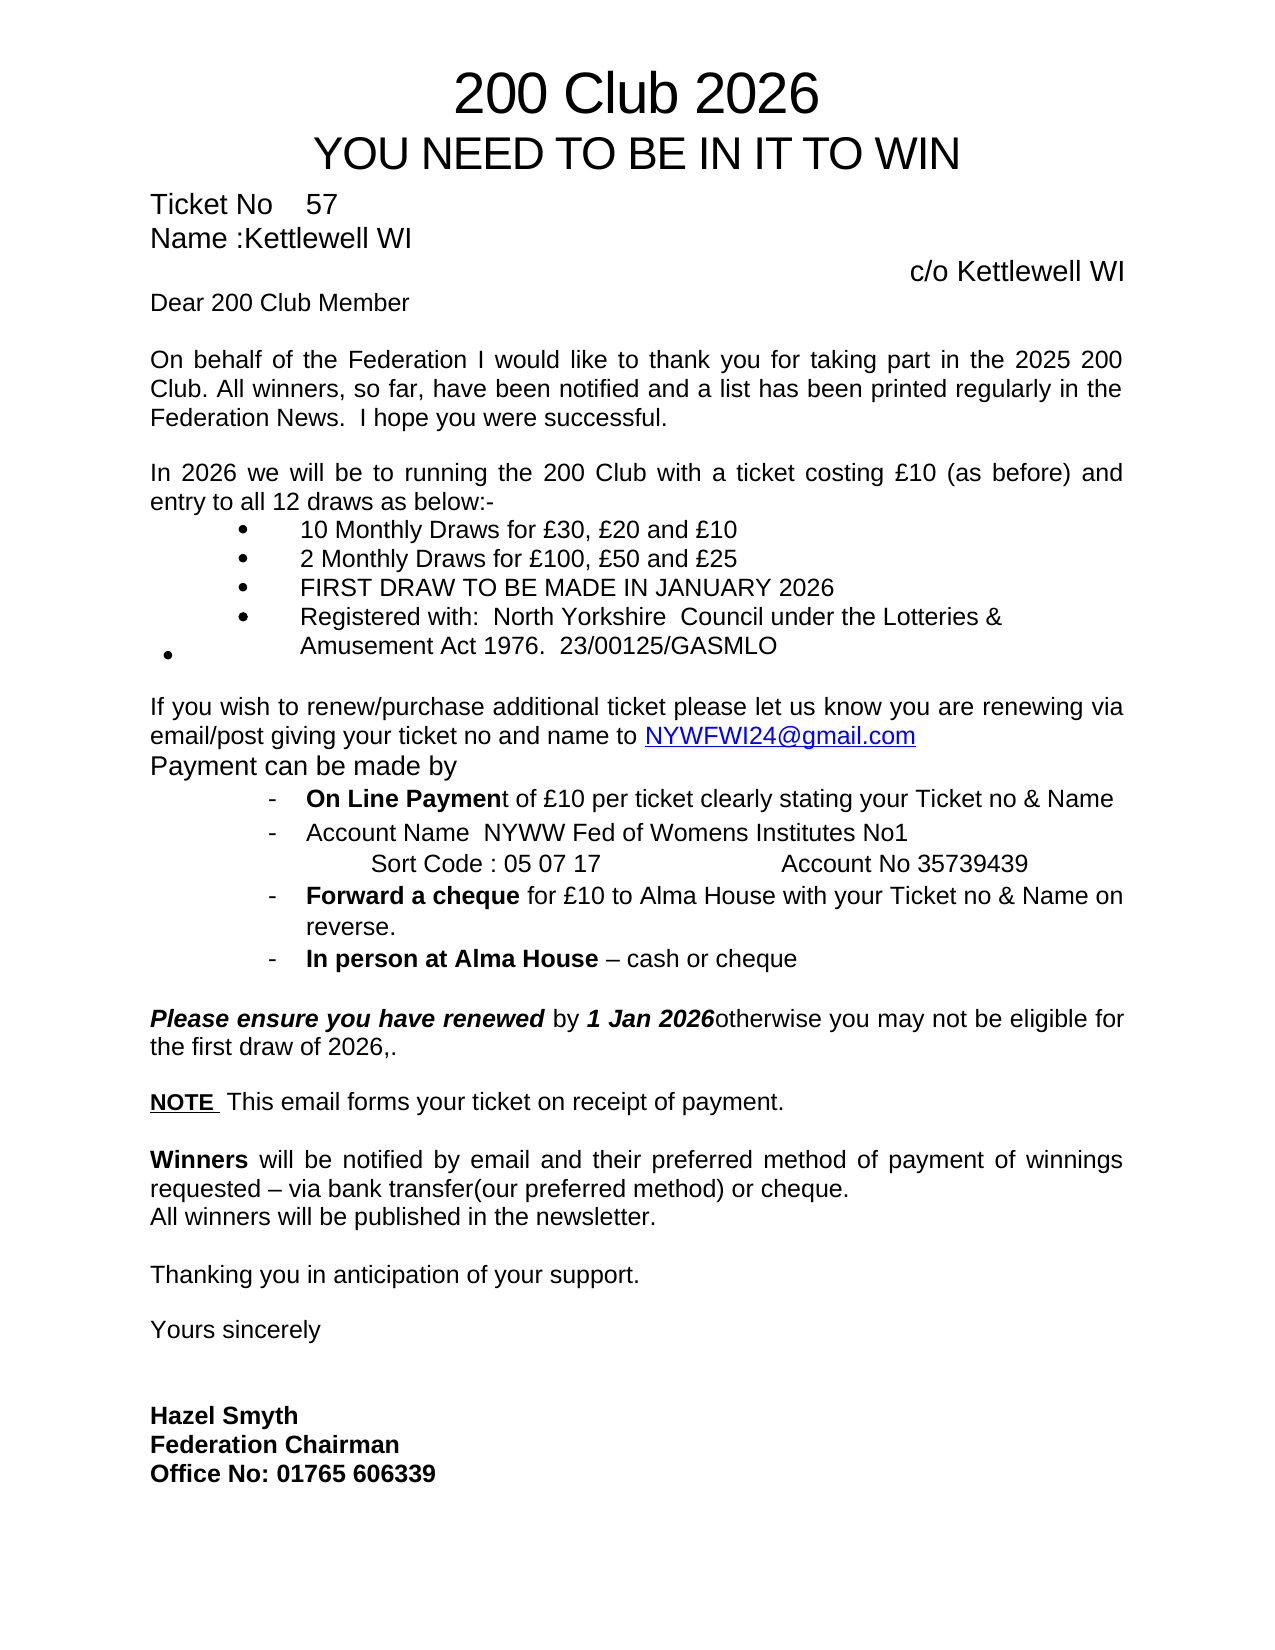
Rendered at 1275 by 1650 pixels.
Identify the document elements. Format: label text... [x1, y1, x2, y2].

list On Line Payment of £10 per ticket clearly stating your Ticket no & Name [268, 781, 1125, 815]
text Payment can be made by [150, 750, 1125, 781]
text Hazel Smyth [150, 1401, 1125, 1430]
text If you wish to renew/purchase additional ticket please let us know you are renewing via email/post giving your ticket no and name to NYWFWI24@gmail.com [150, 692, 1125, 750]
text Office No: 01765 606339 [150, 1459, 1125, 1487]
text Federation Chairman [150, 1430, 1125, 1459]
title 200 Club 2026 [150, 59, 1125, 126]
text Sort Code : 05 07 17 Account No 35739439 [225, 849, 1125, 878]
text Name :Kettlewell WI [150, 221, 1125, 254]
text Please ensure you have renewed by 1 Jan 2026otherwise you may not be eligible for the first draw of 2026,. [150, 1003, 1125, 1061]
list Forward a cheque for £10 to Alma House with your Ticket no & Name on reverse. [268, 878, 1125, 941]
title You Need to be in it to Win [150, 126, 1125, 179]
text c/o Kettlewell WI [150, 254, 1125, 288]
text In 2026 we will be to running the 200 Club with a ticket costing £10 (as before) and entry to all 12 draws as below:- [150, 458, 1125, 516]
list 10 Monthly Draws for £30, £20 and £10 [239, 516, 1125, 544]
list FIRST DRAW TO BE MADE IN JANUARY 2026 [239, 573, 1125, 602]
list In person at Alma House – cash or cheque [268, 941, 1125, 975]
text Ticket No 57 [150, 187, 1125, 221]
list 2 Monthly Draws for £100, £50 and £25 [239, 544, 1125, 573]
list Registered with: North Yorkshire Council under the Lotteries & Amusement Act 1976. 23/00125/GASMLO [239, 602, 1125, 660]
text All winners will be published in the newsletter. [150, 1202, 1125, 1231]
text Yours sincerely [150, 1315, 1125, 1344]
text Dear 200 Club Member [150, 288, 1125, 317]
list Account Name NYWW Fed of Womens Institutes No1 [268, 815, 1125, 849]
text NOTE This email forms your ticket on receipt of payment. [150, 1087, 1125, 1116]
text On behalf of the Federation I would like to thank you for taking part in the 2025 200 Club. All winners, so far, have been notified and a list has been printed regularly in the Federation News. I hope you were successful. [150, 345, 1125, 432]
text Winners will be notified by email and their preferred method of payment of winnings requested – via bank transfer(our preferred method) or cheque. [150, 1145, 1125, 1202]
text Thanking you in anticipation of your support. [150, 1260, 1125, 1289]
